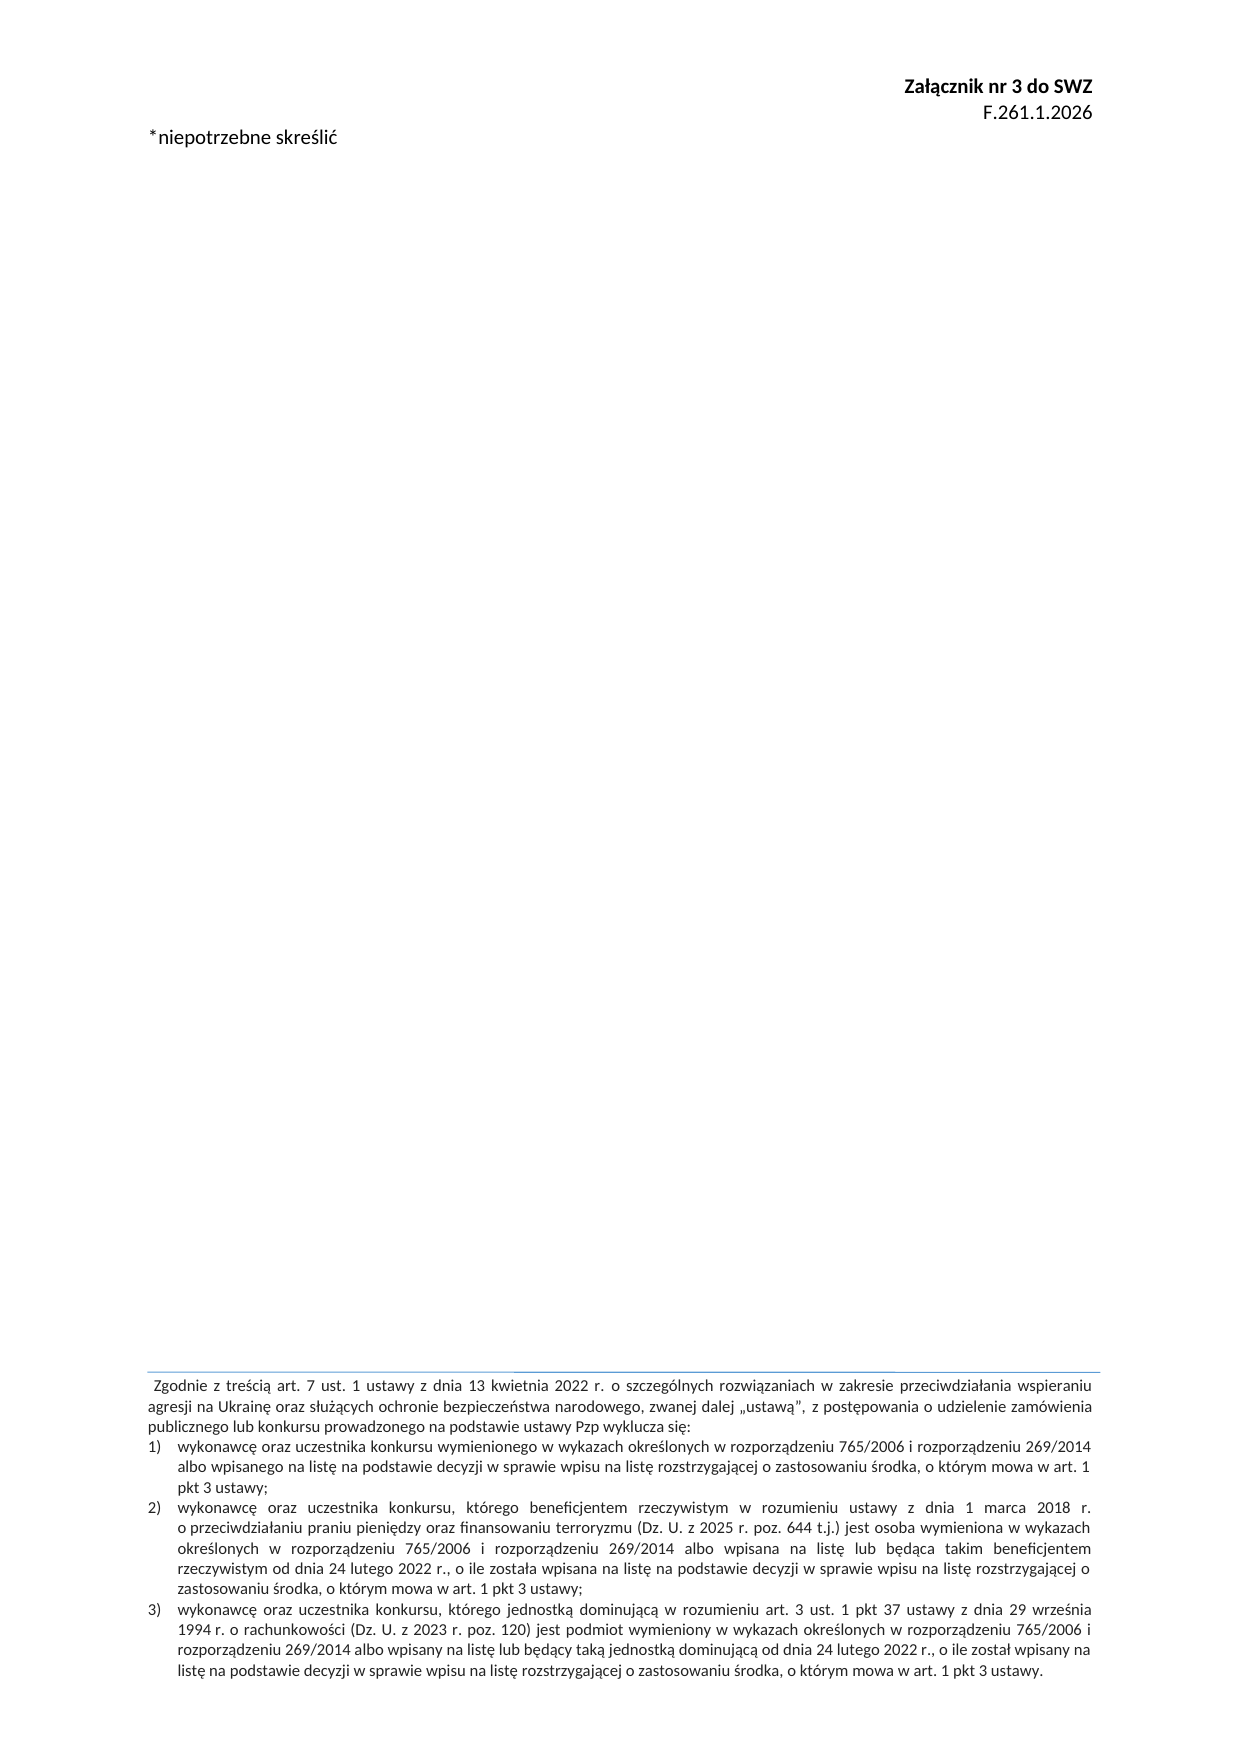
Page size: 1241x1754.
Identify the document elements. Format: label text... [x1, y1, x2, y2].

text *niepotrzebne skreślić [148, 124, 1093, 150]
